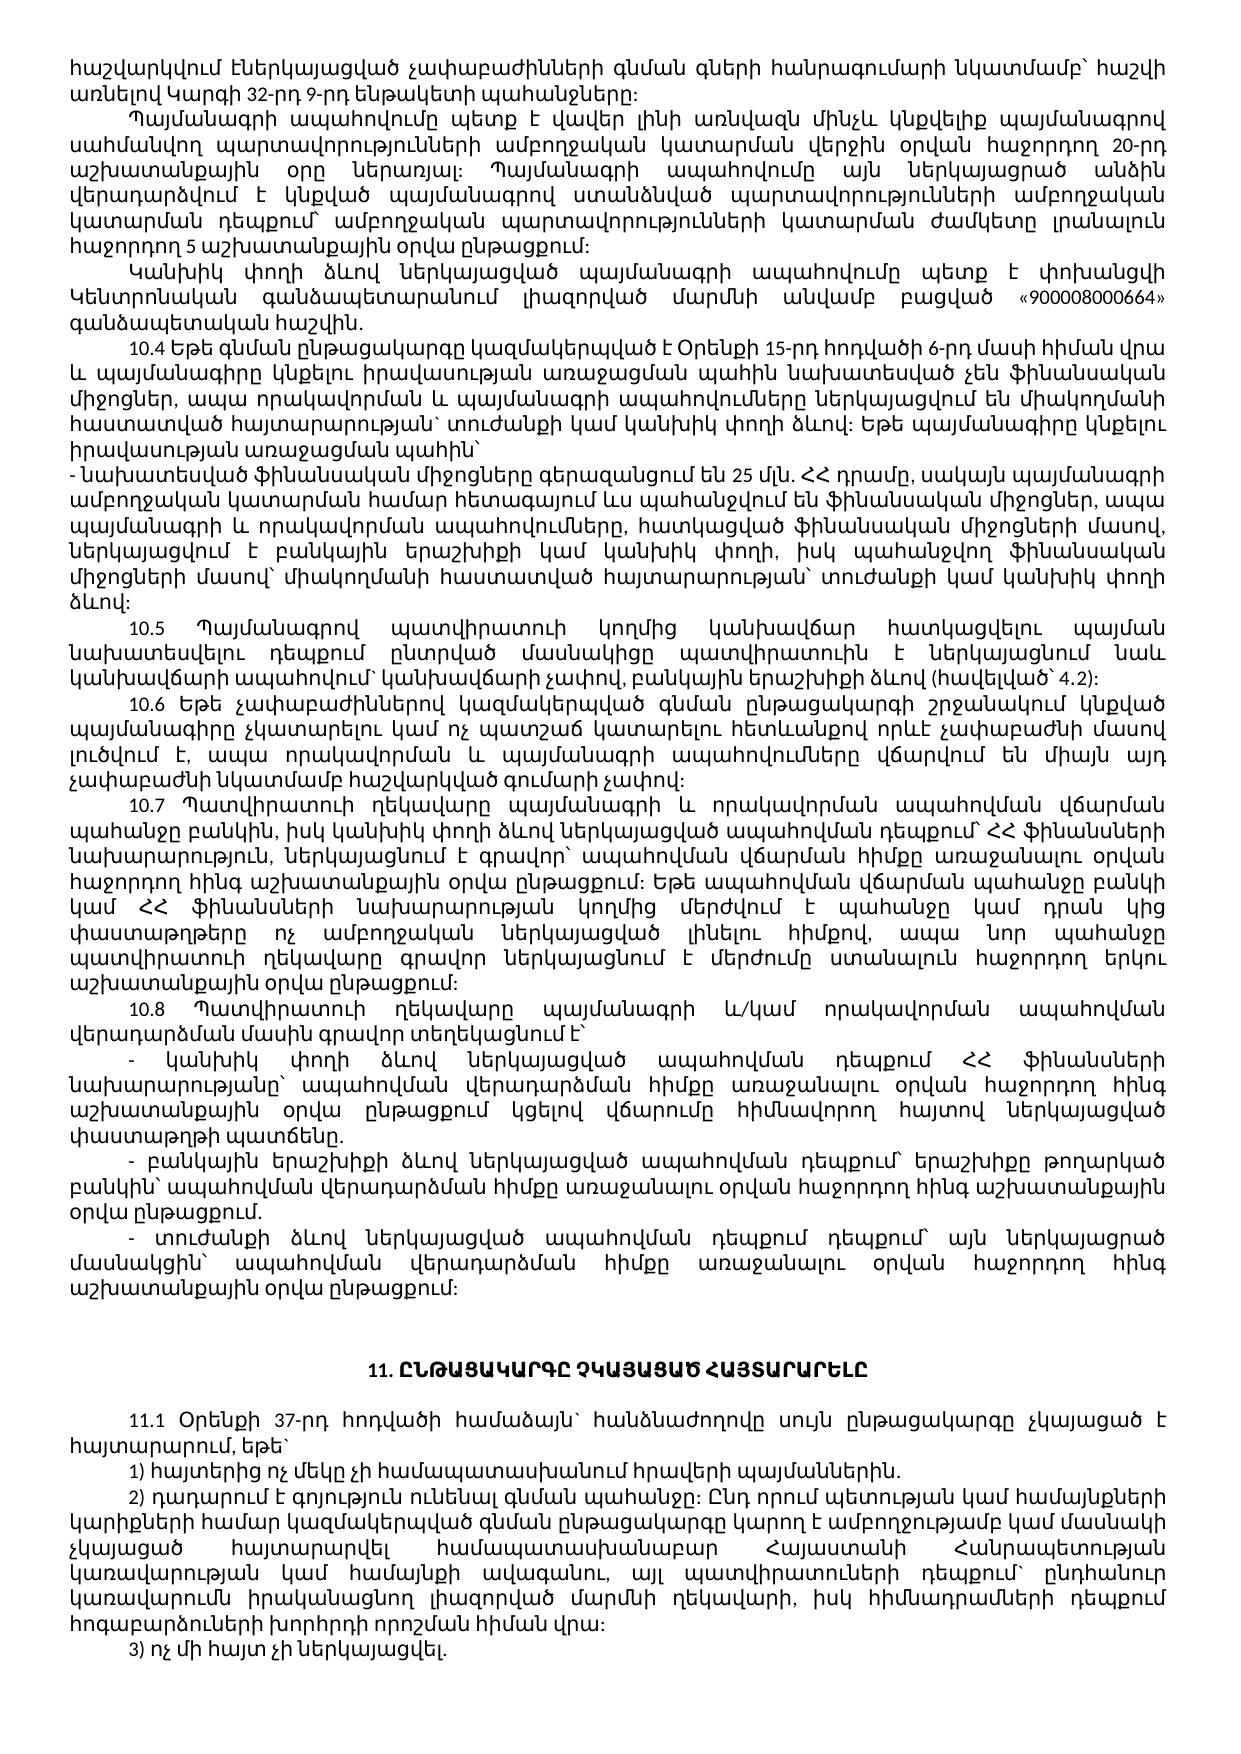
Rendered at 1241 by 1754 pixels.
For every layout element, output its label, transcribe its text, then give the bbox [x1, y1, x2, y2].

text 10.4 Եթե գնման ընթացակարգը կազմակերպված է Օրենքի 15-րդ հոդվածի 6-րդ մասի հիման վրա և պայմանագիրը կնքելու իրավասության առաջացման պահին նախատեսված չեն ֆինանսական միջոցներ, ապա որակավորման և պայմանագրի ապահովումները ներկայացվում են միակողմանի հաստատված հայտարարության` տուժանքի կամ կանխիկ փողի ձևով: Եթե պայմանագիրը կնքելու իրավասության առաջացման պահին՝ [69, 335, 1167, 462]
text Կանխիկ փողի ձևով ներկայացված պայմանագրի ապահովումը պետք է փոխանցվի Կենտրոնական գանձապետարանում լիազորված մարմնի անվամբ բացված «900008000664» գանձապետական հաշվին. [69, 259, 1167, 335]
text Եթե գնման ընթացակարգը կազմակերպված է չափաբաժիններով և մասնակիցը ընտրված մասնակից է ճանաչվում մեկից ավելի չափաբաժինների մասով ապա կարող է ներկայացնել՝ ինչպես յուրաքանչյուր չափաբաժնի համար առանձին, այնպես էլ մեկ պայմանագրի ապահովում` բոլոր չափաբաժինների համար: Մեկ պայմանագրի ապահովում ներկայացվելու դեպքում դրա գումարը հաշվարկվում էներկայացված չափաբաժինների գնման գների հանրագումարի նկատմամբ՝ հաշվի առնելով Կարգի 32-րդ 9-րդ ենթակետի պահանջները: [69, 56, 1167, 106]
text 10.8 Պատվիրատուի ղեկավարը պայմանագրի և/կամ որակավորման ապահովման վերադարձման մասին գրավոր տեղեկացնում է՝ [69, 996, 1167, 1047]
text 11.1 Օրենքի 37-րդ հոդվածի համաձայն` հանձնաժողովը սույն ընթացակարգը չկայացած է հայտարարում, եթե` [69, 1408, 1167, 1458]
text - բանկային երաշխիքի ձևով ներկայացված ապահովման դեպքում՝ երաշխիքը թողարկած բանկին՝ ապահովման վերադարձման հիմքը առաջանալու օրվան հաջորդող հինգ աշխատանքային օրվա ընթացքում. [69, 1148, 1167, 1225]
text 10.5 Պայմանագրով պատվիրատուի կողմից կանխավճար հատկացվելու պայման նախատեսվելու դեպքում ընտրված մասնակիցը պատվիրատուին է ներկայացնում նաև կանխավճարի ապահովում` կանխավճարի չափով, բանկային երաշխիքի ձևով (հավելված՝ 4․2): [69, 615, 1167, 691]
text 11. ԸՆԹԱՑԱԿԱՐԳԸ ՉԿԱՅԱՑԱԾ ՀԱՅՏԱՐԱՐԵԼԸ [69, 1357, 1167, 1382]
text 10.6 Եթե չափաբաժիններով կազմակերպված գնման ընթացակարգի շրջանակում կնքված պայմանագիրը չկատարելու կամ ոչ պատշաճ կատարելու հետևանքով որևէ չափաբաժնի մասով լուծվում է, ապա որակավորման և պայմանագրի ապահովումները վճարվում են միայն այդ չափաբաժնի նկատմամբ հաշվարկված գումարի չափով: [69, 691, 1167, 793]
text - տուժանքի ձևով ներկայացված ապահովման դեպքում դեպքում՝ այն ներկայացրած մասնակցին՝ ապահովման վերադարձման հիմքը առաջանալու օրվան հաջորդող հինգ աշխատանքային օրվա ընթացքում: [69, 1225, 1167, 1301]
text 10.7 Պատվիրատուի ղեկավարը պայմանագրի և որակավորման ապահովման վճարման պահանջը բանկին, իսկ կանխիկ փողի ձևով ներկայացված ապահովման դեպքում՝ ՀՀ ֆինանսների նախարարություն, ներկայացնում է գրավոր՝ ապահովման վճարման հիմքը առաջանալու օրվան հաջորդող հինգ աշխատանքային օրվա ընթացքում: Եթե ապահովման վճարման պահանջը բանկի կամ ՀՀ ֆինանսների նախարարության կողմից մերժվում է պահանջը կամ դրան կից փաստաթղթերը ոչ ամբողջական ներկայացված լինելու հիմքով, ապա նոր պահանջը պատվիրատուի ղեկավարը գրավոր ներկայացնում է մերժումը ստանալուն հաջորդող երկու աշխատանքային օրվա ընթացքում: [69, 793, 1167, 996]
text Պայմանագրի ապահովումը պետք է վավեր լինի առնվազն մինչև կնքվելիք պայմանագրով սահմանվող պարտավորությունների ամբողջական կատարման վերջին օրվան հաջորդող 20-րդ աշխատանքային օրը ներառյալ: Պայմանագրի ապահովումը այն ներկայացրած անձին վերադարձվում է կնքված պայմանագրով ստանձնված պարտավորությունների ամբողջական կատարման դեպքում՝ ամբողջական պարտավորությունների կատարման ժամկետը լրանալուն հաջորդող 5 աշխատանքային օրվա ընթացքում: [69, 106, 1167, 259]
text - կանխիկ փողի ձևով ներկայացված ապահովման դեպքում ՀՀ ֆինանսների նախարարությանը՝ ապահովման վերադարձման հիմքը առաջանալու օրվան հաջորդող հինգ աշխատանքային օրվա ընթացքում կցելով վճարումը հիմնավորող հայտով ներկայացված փաստաթղթի պատճենը. [69, 1047, 1167, 1148]
text 1) հայտերից ոչ մեկը չի համապատասխանում հրավերի պայմաններին. [69, 1458, 1167, 1484]
text - նախատեսված ֆինանսական միջոցները գերազանցում են 25 մլն. ՀՀ դրամը, սակայն պայմանագրի ամբողջական կատարման համար հետագայում ևս պահանջվում են ֆինանսական միջոցներ, ապա պայմանագրի և որակավորման ապահովումները, հատկացված ֆինանսական միջոցների մասով, ներկայացվում է բանկային երաշխիքի կամ կանխիկ փողի, իսկ պահանջվող ֆինանսական միջոցների մասով՝ միակողմանի հաստատված հայտարարության՝ տուժանքի կամ կանխիկ փողի ձևով: [69, 462, 1167, 615]
text 2) դադարում է գոյություն ունենալ գնման պահանջը: Ընդ որում պետության կամ համայնքների կարիքների համար կազմակերպված գնման ընթացակարգը կարող է ամբողջությամբ կամ մասնակի չկայացած հայտարարվել համապատասխանաբար Հայաստանի Հանրապետության կառավարության կամ համայնքի ավագանու, այլ պատվիրատուների դեպքում` ընդհանուր կառավարումն իրականացնող լիազորված մարմնի ղեկավարի, իսկ հիմնադրամների դեպքում հոգաբարձուների խորհրդի որոշման հիման վրա: [69, 1484, 1167, 1636]
text 3) ոչ մի հայտ չի ներկայացվել. [69, 1636, 1167, 1662]
